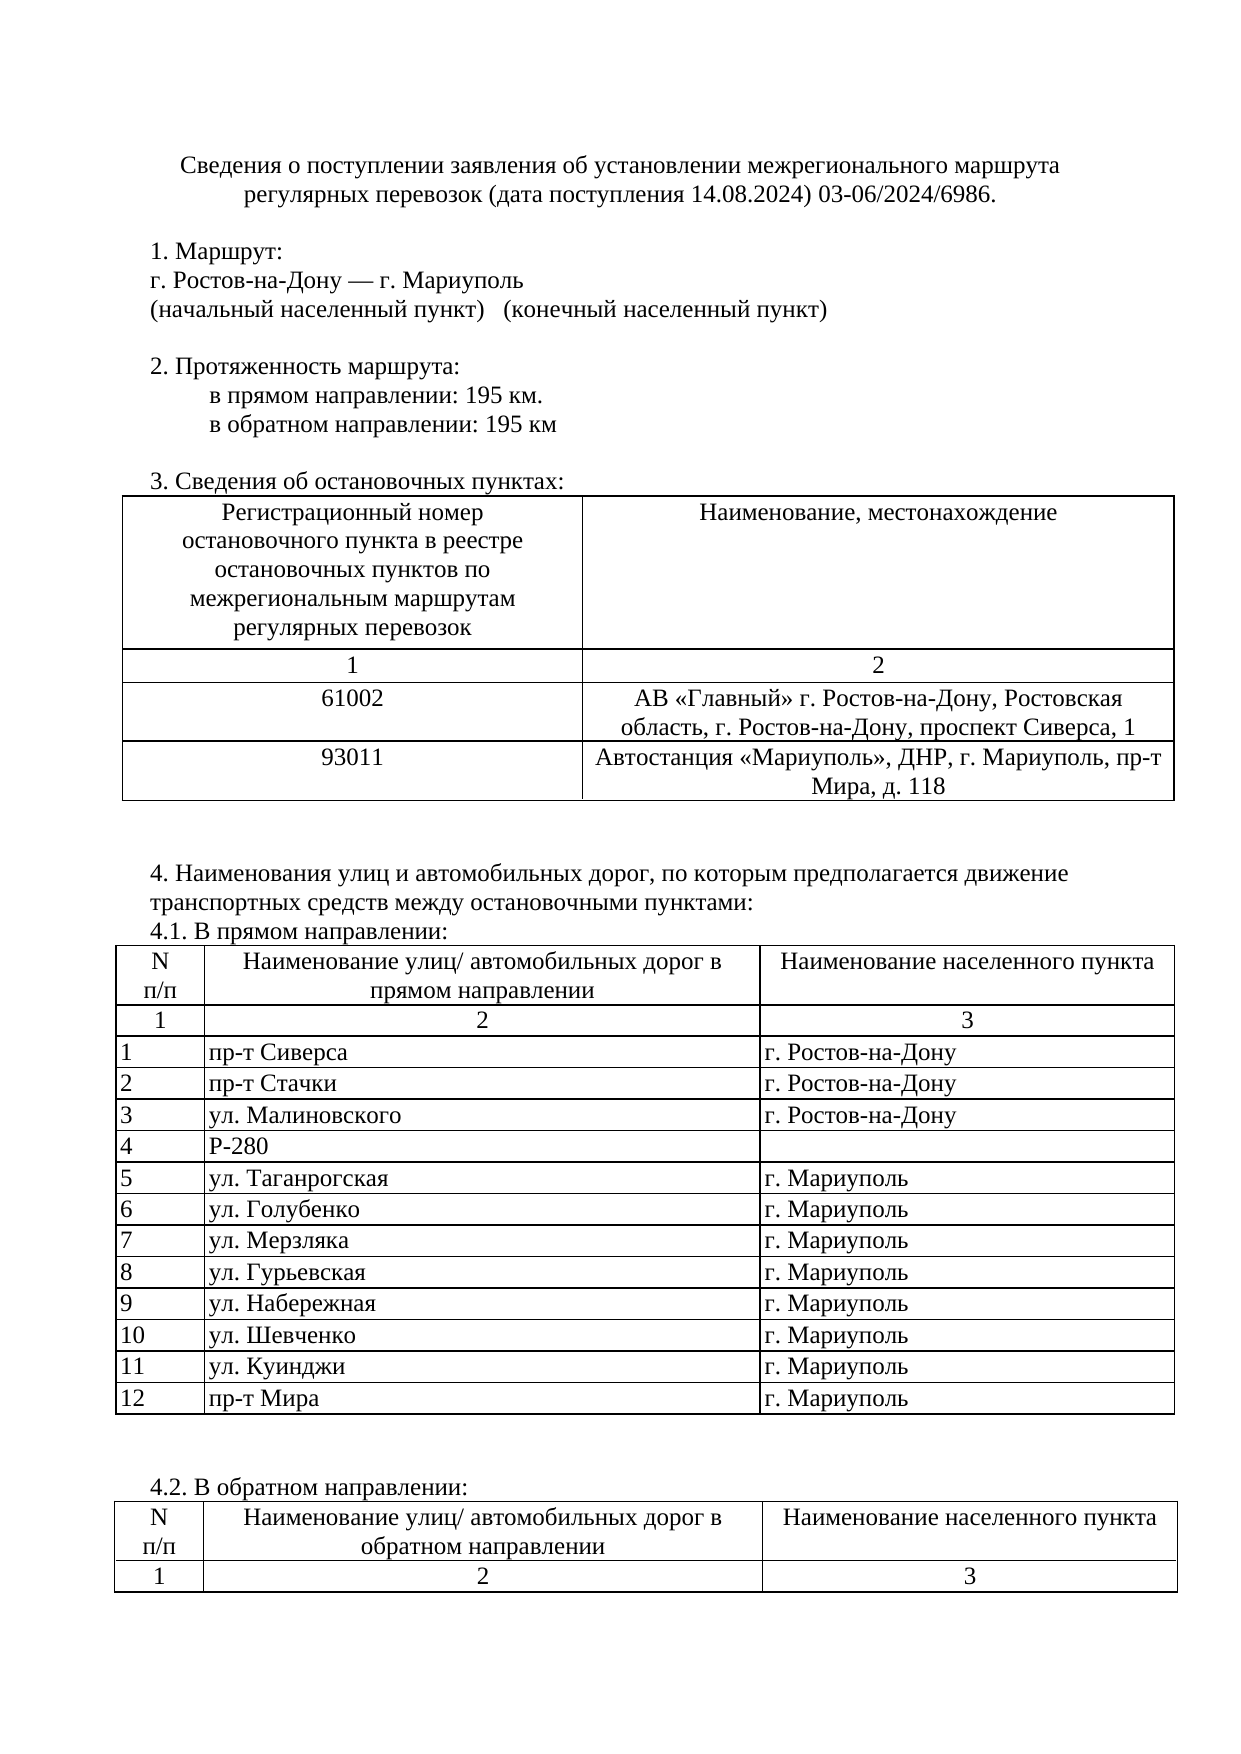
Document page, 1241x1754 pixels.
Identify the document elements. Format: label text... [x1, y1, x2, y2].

text г. Ростов-на-Дону — г. Мариуполь [150, 265, 1090, 294]
table_cell 10 [117, 1320, 204, 1350]
table_cell ул. Малиновского [205, 1100, 759, 1130]
table_header Наименование населенного пункта [761, 946, 1174, 1004]
table_cell г. Мариуполь [761, 1320, 1174, 1350]
text 4.2. В обратном направлении: [150, 1472, 1090, 1501]
table_cell 93011 [123, 742, 582, 799]
table_cell пр-т Стачки [205, 1068, 759, 1098]
table_cell г. Мариуполь [761, 1257, 1174, 1287]
table_cell ул. Куинджи [205, 1352, 759, 1381]
table_cell АВ «Главный» г. Ростов-на-Дону, Ростовская область, г. Ростов-на-Дону, проспект Сиверса, 1 [583, 683, 1173, 740]
table_cell 8 [117, 1257, 204, 1287]
table_cell 5 [117, 1163, 204, 1193]
table_cell 4 [117, 1131, 204, 1161]
table_cell г. Мариуполь [761, 1352, 1174, 1381]
table_cell г. Мариуполь [761, 1194, 1174, 1224]
table_header Наименование улиц/ автомобильных дорог в прямом направлении [205, 946, 759, 1004]
table_header Регистрационный номер остановочного пункта в реестре остановочных пунктов по межрегиональным маршрутам регулярных перевозок [123, 497, 582, 648]
table_cell пр-т Мира [205, 1383, 759, 1413]
text 4.1. В прямом направлении: [150, 916, 1090, 945]
table_cell г. Ростов-на-Дону [761, 1100, 1174, 1130]
table_cell 1 [123, 650, 582, 681]
table_cell 2 [204, 1561, 762, 1591]
table_cell [761, 1131, 1174, 1161]
table_cell г. Мариуполь [761, 1289, 1174, 1318]
text 3. Сведения об остановочных пунктах: [150, 466, 1090, 495]
text в прямом направлении: 195 км. [150, 380, 1090, 409]
table_cell г. Мариуполь [761, 1226, 1174, 1256]
table_cell ул. Мерзляка [205, 1226, 759, 1256]
table_cell 3 [761, 1006, 1174, 1035]
table_header Наименование улиц/ автомобильных дорог в обратном направлении [204, 1502, 762, 1560]
table_cell ул. Таганрогская [205, 1163, 759, 1193]
table_cell 1 [117, 1037, 204, 1067]
text 1. Маршрут: [150, 236, 1090, 265]
text 2. Протяженность маршрута: [150, 351, 1090, 380]
table_cell 3 [117, 1100, 204, 1130]
table_cell 2 [583, 650, 1173, 681]
table_cell ул. Шевченко [205, 1320, 759, 1350]
text Сведения о поступлении заявления об установлении межрегионального маршрута регулярных перевозок (дата поступления 14.08.2024) 03-06/2024/6986. [150, 150, 1090, 207]
table_cell г. Ростов-на-Дону [761, 1037, 1174, 1067]
table_cell 6 [117, 1194, 204, 1224]
table_cell Р-280 [205, 1131, 759, 1161]
text в обратном направлении: 195 км [150, 409, 1090, 437]
table_cell пр-т Сиверса [205, 1037, 759, 1067]
table_cell ул. Голубенко [205, 1194, 759, 1224]
table_cell 2 [205, 1006, 759, 1035]
table_cell 12 [117, 1383, 204, 1413]
table_cell 3 [763, 1560, 1177, 1591]
table_cell г. Мариуполь [761, 1383, 1174, 1413]
table_cell 7 [117, 1226, 204, 1256]
table_cell 9 [117, 1289, 204, 1318]
table_cell г. Ростов-на-Дону [761, 1068, 1174, 1098]
table_cell ул. Гурьевская [205, 1257, 759, 1287]
table_cell г. Мариуполь [761, 1163, 1174, 1193]
table_cell 61002 [123, 683, 582, 740]
table_header N п/п [115, 1502, 203, 1560]
table_cell 1 [117, 1006, 204, 1035]
text (начальный населенный пункт) (конечный населенный пункт) [150, 294, 1090, 322]
table_header Наименование, местонахождение [583, 497, 1173, 648]
table_header Наименование населенного пункта [763, 1502, 1177, 1560]
table_header N п/п [117, 946, 204, 1004]
table_cell 1 [115, 1561, 203, 1591]
table_cell ул. Набережная [205, 1289, 759, 1318]
table_cell Автостанция «Мариуполь», ДНР, г. Мариуполь, пр-т Мира, д. 118 [583, 742, 1173, 799]
text 4. Наименования улиц и автомобильных дорог, по которым предполагается движение транспортных средств между остановочными пунктами: [150, 858, 1090, 916]
table_cell 2 [117, 1068, 204, 1098]
table_cell 11 [117, 1352, 204, 1381]
